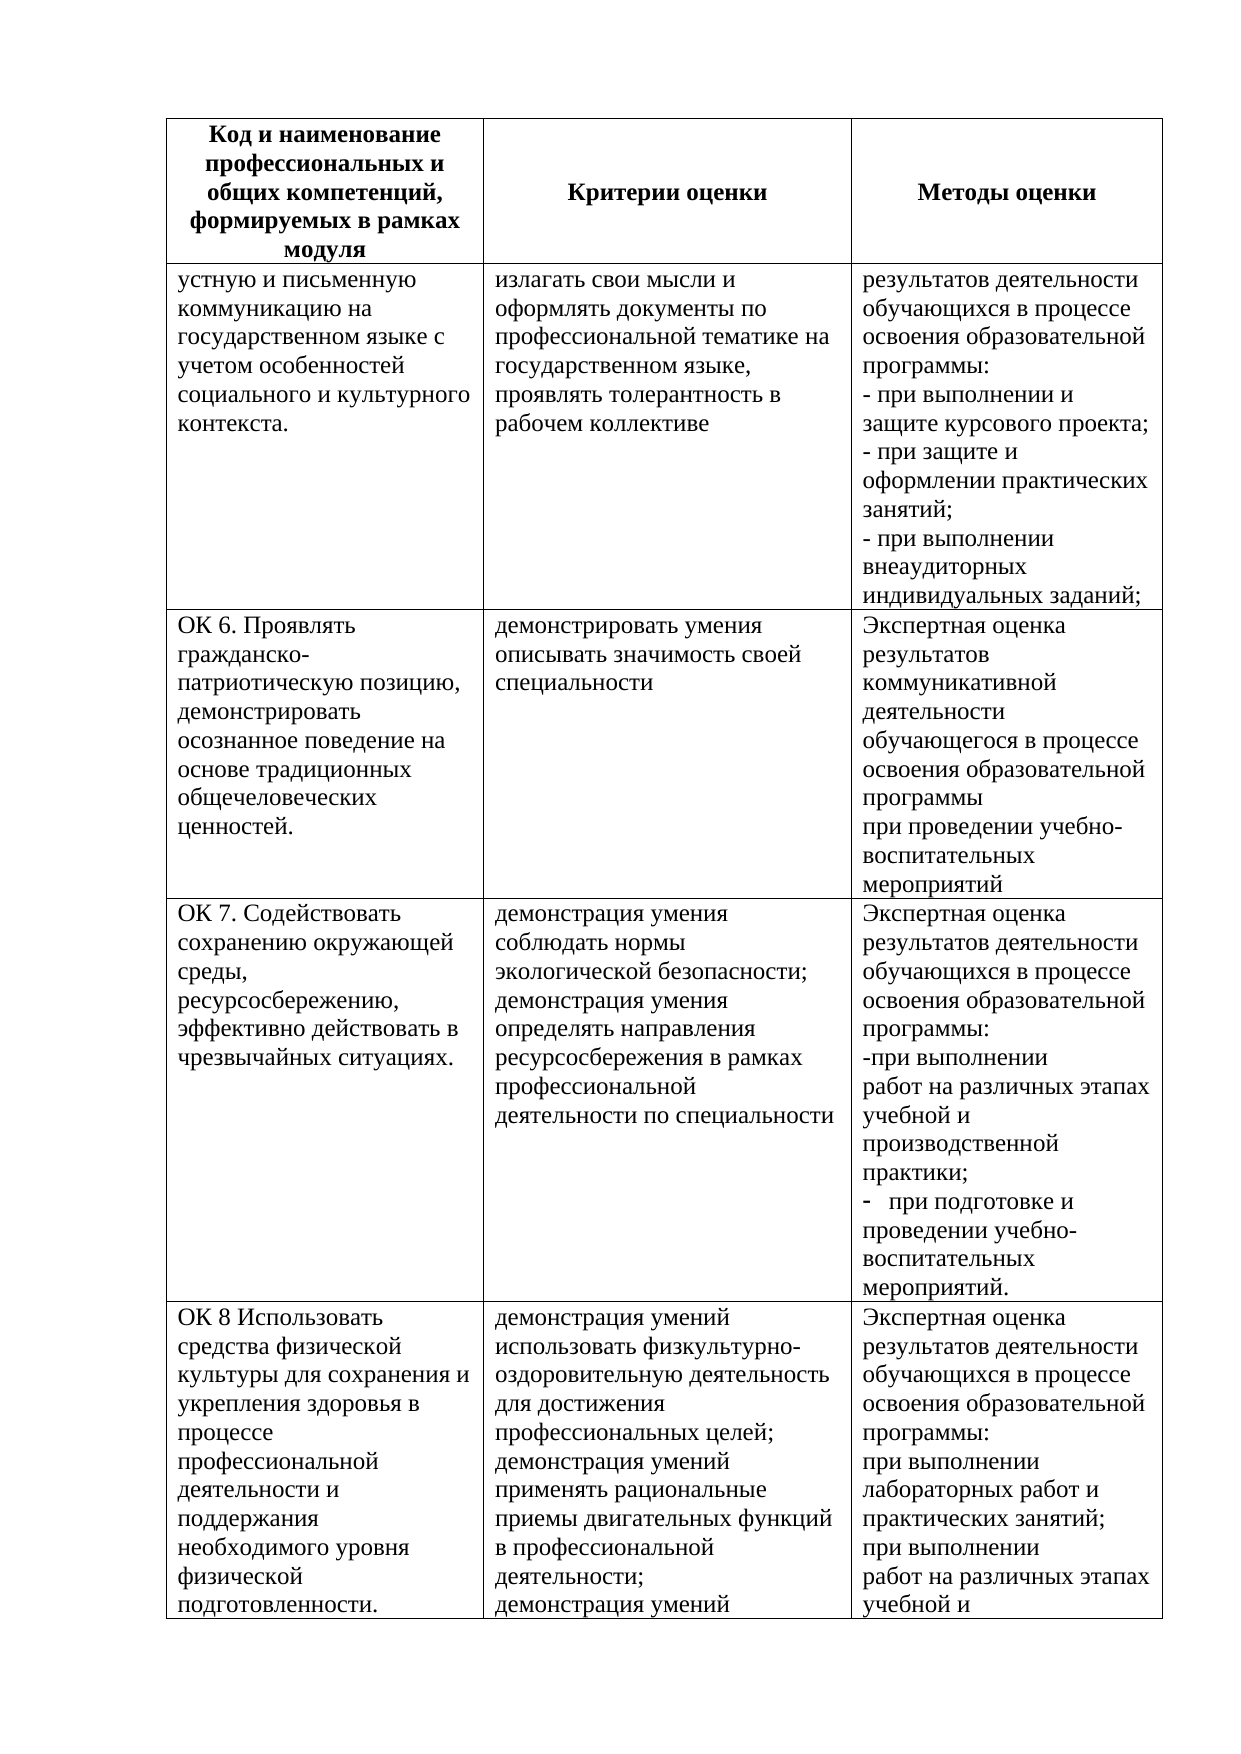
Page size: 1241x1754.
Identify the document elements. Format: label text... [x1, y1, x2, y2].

table_header Код и наименование профессиональных и общих компетенций, формируемых в рамках модуля [167, 119, 483, 263]
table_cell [852, 264, 1162, 609]
table_cell демонстрировать умения описывать значимость своей специальности [484, 610, 851, 897]
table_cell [852, 1302, 1162, 1618]
table_cell демонстрация умения соблюдать нормы экологической безопасности; демонстрация умения определять направления ресурсосбережения в рамках профессиональной деятельности по специальности [484, 899, 851, 1301]
table_cell Экспертная оценка результатов коммуникативной деятельности обучающегося в процессе освоения образовательной программы при проведении учебно-воспитательных мероприятий [852, 610, 1162, 897]
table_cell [484, 1302, 851, 1618]
table_header Методы оценки [852, 119, 1162, 263]
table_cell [167, 1302, 483, 1618]
table_cell Экспертная оценка результатов деятельности обучающихся в процессе освоения образовательной программы: -при выполнении работ на различных этапах учебной и производственной практики; при подготовке и проведении учебно-воспитательных мероприятий. [852, 899, 1162, 1301]
table_header Критерии оценки [484, 119, 851, 263]
table_cell ОК 7. Содействовать сохранению окружающей среды, ресурсосбережению, эффективно действовать в чрезвычайных ситуациях. [167, 899, 483, 1301]
table_cell ОК 6. Проявлять гражданско-патриотическую позицию, демонстрировать осознанное поведение на основе традиционных общечеловеческих ценностей. [167, 610, 483, 897]
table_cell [167, 264, 483, 609]
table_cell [484, 264, 851, 609]
